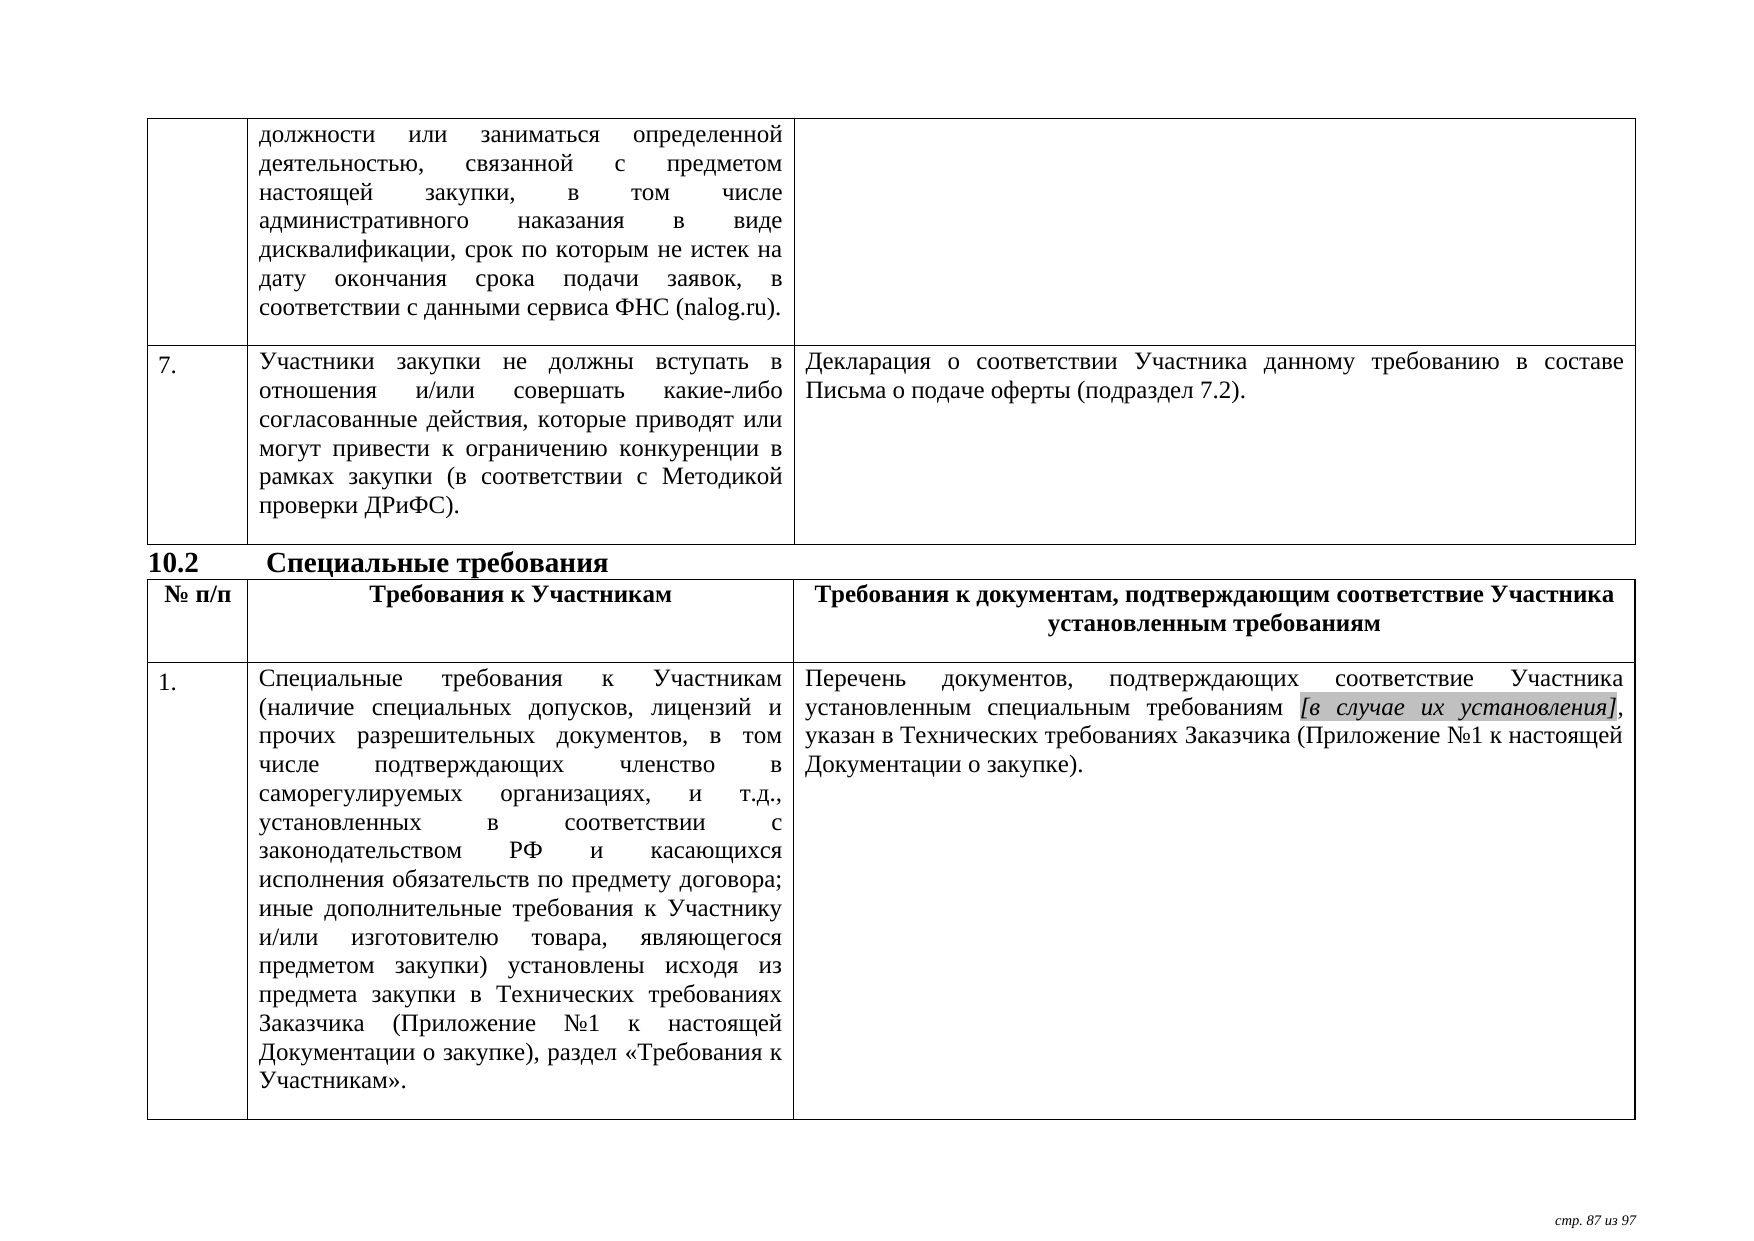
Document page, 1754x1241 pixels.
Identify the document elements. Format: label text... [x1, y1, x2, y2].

table_cell [148, 663, 247, 1119]
table_header Требования к Участникам [248, 580, 793, 662]
table_cell Специальные требования к Участникам (наличие специальных допусков, лицензий и прочих разрешительных документов, в том числе подтверждающих членство в саморегулируемых организациях, и т.д., установленных в соответствии с законодательством РФ и касающихся исполнения обязательств по предмету договора; иные дополнительные требования к Участнику и/или изготовителю товара, являющегося предметом закупки) установлены исходя из предмета закупки в Технических требованиях Заказчика (Приложение №1 к настоящей Документации о закупке), раздел «Требования к Участникам». [248, 663, 793, 1119]
table_cell Участники закупки не должны вступать в отношения и/или совершать какие-либо согласованные действия, которые приводят или могут привести к ограничению конкуренции в рамках закупки (в соответствии с Методикой проверки ДРиФС). [248, 346, 794, 544]
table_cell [248, 119, 794, 345]
subtitle Специальные требования [148, 545, 1636, 578]
table_cell [148, 119, 247, 345]
table_header Требования к документам, подтверждающим соответствие Участника установленным требованиям [794, 580, 1634, 662]
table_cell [795, 119, 1635, 345]
table_cell Перечень документов, подтверждающих соответствие Участника установленным специальным требованиям [в случае их установления], указан в Технических требованиях Заказчика (Приложение №1 к настоящей Документации о закупке). [794, 663, 1634, 1119]
table_header № п/п [148, 580, 247, 662]
table_cell [148, 346, 247, 544]
table_cell Декларация о соответствии Участника данному требованию в составе Письма о подаче оферты (подраздел 7.2). [795, 346, 1635, 544]
